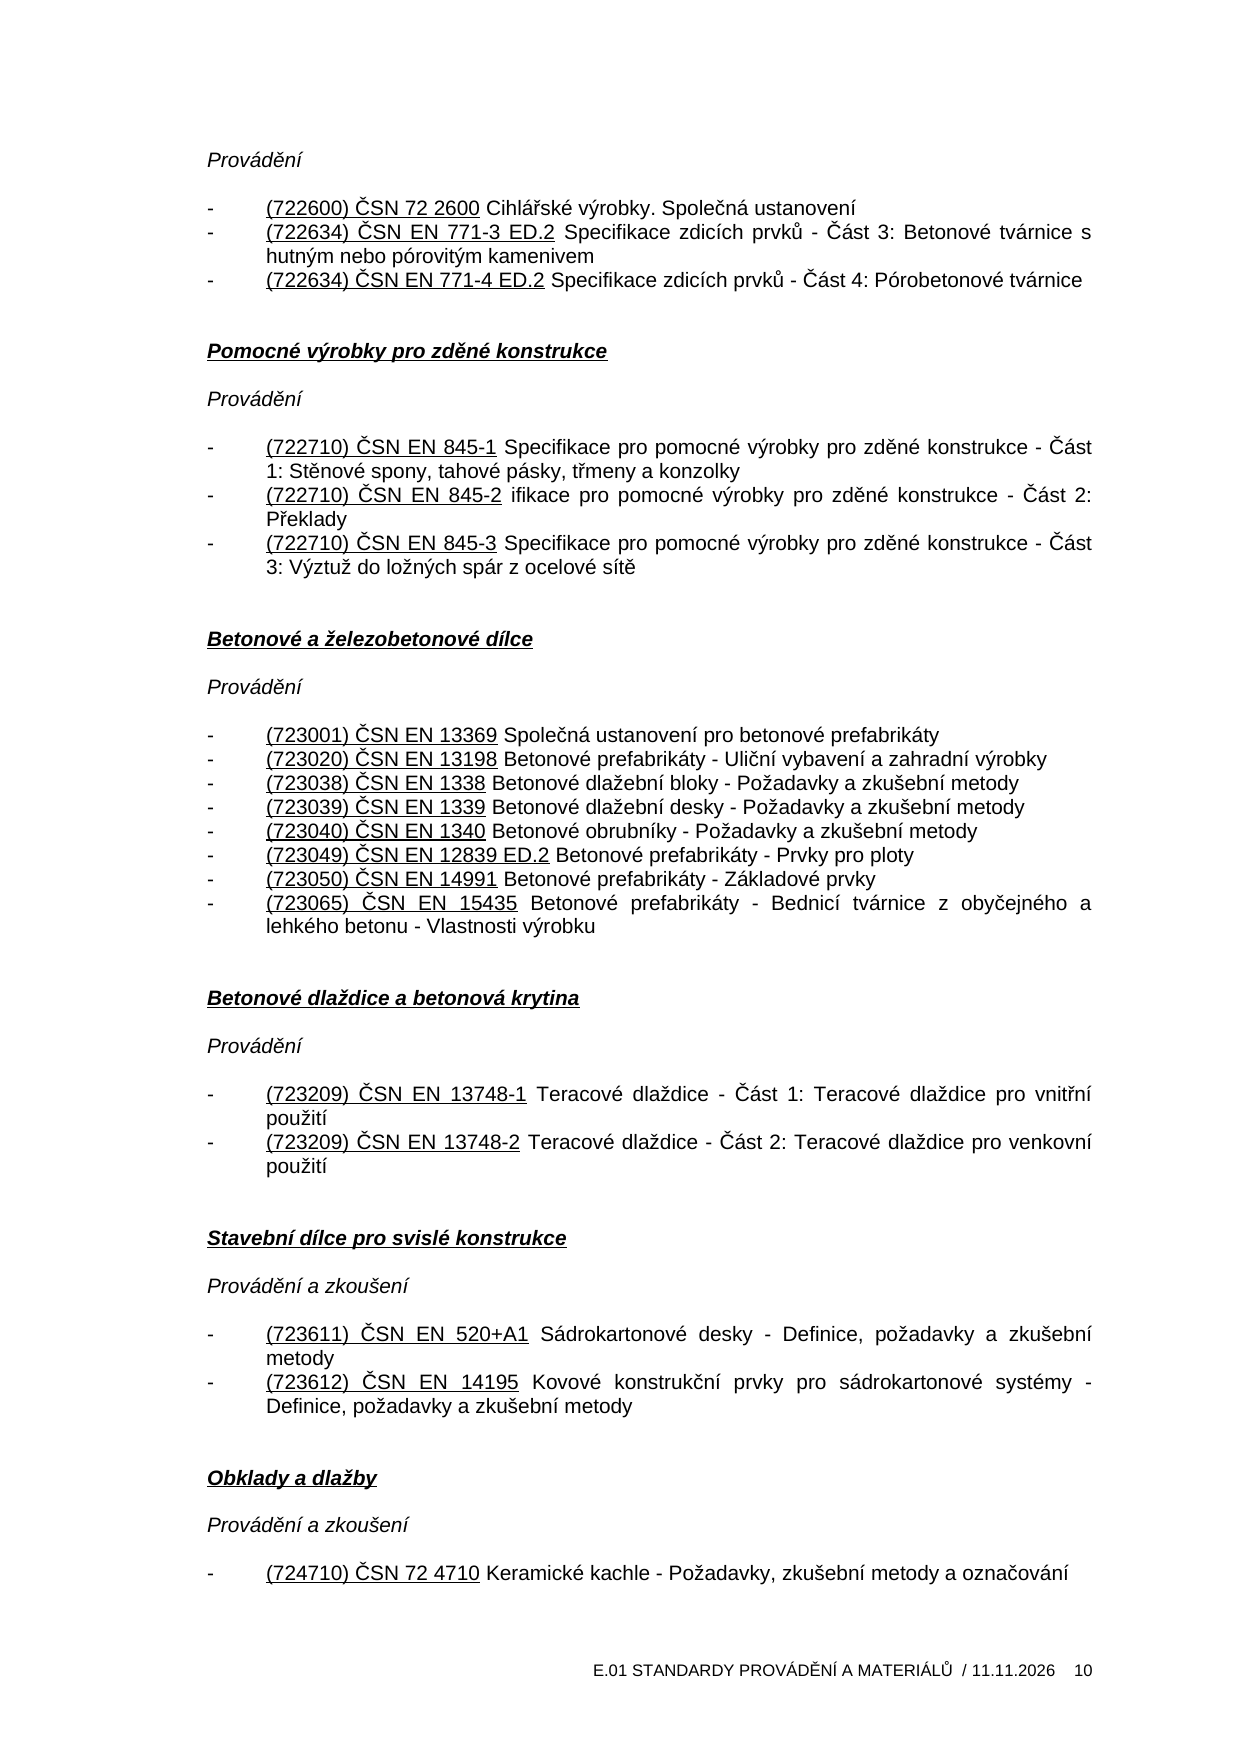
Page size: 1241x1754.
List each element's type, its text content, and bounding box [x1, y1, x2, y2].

list (723209) ČSN EN 13748-1 Teracové dlaždice - Část 1: Teracové dlaždice pro vnitřní použití [207, 1082, 1092, 1130]
list (723039) ČSN EN 1339 Betonové dlažební desky - Požadavky a zkušební metody [207, 794, 1092, 818]
list (722634) ČSN EN 771-4 ED.2 Specifikace zdicích prvků - Část 4: Pórobetonové tvárnice [207, 267, 1092, 291]
list (723020) ČSN EN 13198 Betonové prefabrikáty - Uliční vybavení a zahradní výrobky [207, 747, 1092, 771]
text Provádění [207, 387, 1092, 411]
list (723049) ČSN EN 12839 ED.2 Betonové prefabrikáty - Prvky pro ploty [207, 842, 1092, 866]
list (722710) ČSN EN 845-1 Specifikace pro pomocné výrobky pro zděné konstrukce - Část 1: Stěnové spony, tahové pásky, třmeny a konzolky [207, 435, 1092, 483]
text Obklady a dlažby [207, 1465, 1092, 1489]
text Provádění a zkoušení [207, 1513, 1092, 1537]
text Provádění a zkoušení [207, 1274, 1092, 1298]
list (723038) ČSN EN 1338 Betonové dlažební bloky - Požadavky a zkušební metody [207, 771, 1092, 794]
text Betonové a železobetonové dílce [207, 627, 1092, 651]
list (723209) ČSN EN 13748-2 Teracové dlaždice - Část 2: Teracové dlaždice pro venkovní použití [207, 1130, 1092, 1178]
list (723040) ČSN EN 1340 Betonové obrubníky - Požadavky a zkušební metody [207, 818, 1092, 842]
list (723611) ČSN EN 520+A1 Sádrokartonové desky - Definice, požadavky a zkušební metody [207, 1322, 1092, 1369]
text Pomocné výrobky pro zděné konstrukce [207, 339, 1092, 363]
text Provádění [207, 675, 1092, 699]
list (723050) ČSN EN 14991 Betonové prefabrikáty - Základové prvky [207, 866, 1092, 890]
list (724710) ČSN 72 4710 Keramické kachle - Požadavky, zkušební metody a označování [207, 1561, 1092, 1585]
text Provádění [207, 1034, 1092, 1058]
text Provádění [207, 148, 1092, 172]
list (722710) ČSN EN 845-2 ifikace pro pomocné výrobky pro zděné konstrukce - Část 2: Překlady [207, 483, 1092, 531]
list (723001) ČSN EN 13369 Společná ustanovení pro betonové prefabrikáty [207, 723, 1092, 747]
list (723612) ČSN EN 14195 Kovové konstrukční prvky pro sádrokartonové systémy - Definice, požadavky a zkušební metody [207, 1369, 1092, 1417]
text Betonové dlaždice a betonová krytina [207, 986, 1092, 1010]
list (723065) ČSN EN 15435 Betonové prefabrikáty - Bednicí tvárnice z obyčejného a lehkého betonu - Vlastnosti výrobku [207, 890, 1092, 938]
text Stavební dílce pro svislé konstrukce [207, 1226, 1092, 1250]
list (722600) ČSN 72 2600 Cihlářské výrobky. Společná ustanovení [207, 196, 1092, 219]
list (722634) ČSN EN 771-3 ED.2 Specifikace zdicích prvků - Část 3: Betonové tvárnice s hutným nebo pórovitým kamenivem [207, 219, 1092, 267]
list (722710) ČSN EN 845-3 Specifikace pro pomocné výrobky pro zděné konstrukce - Část 3: Výztuž do ložných spár z ocelové sítě [207, 531, 1092, 579]
